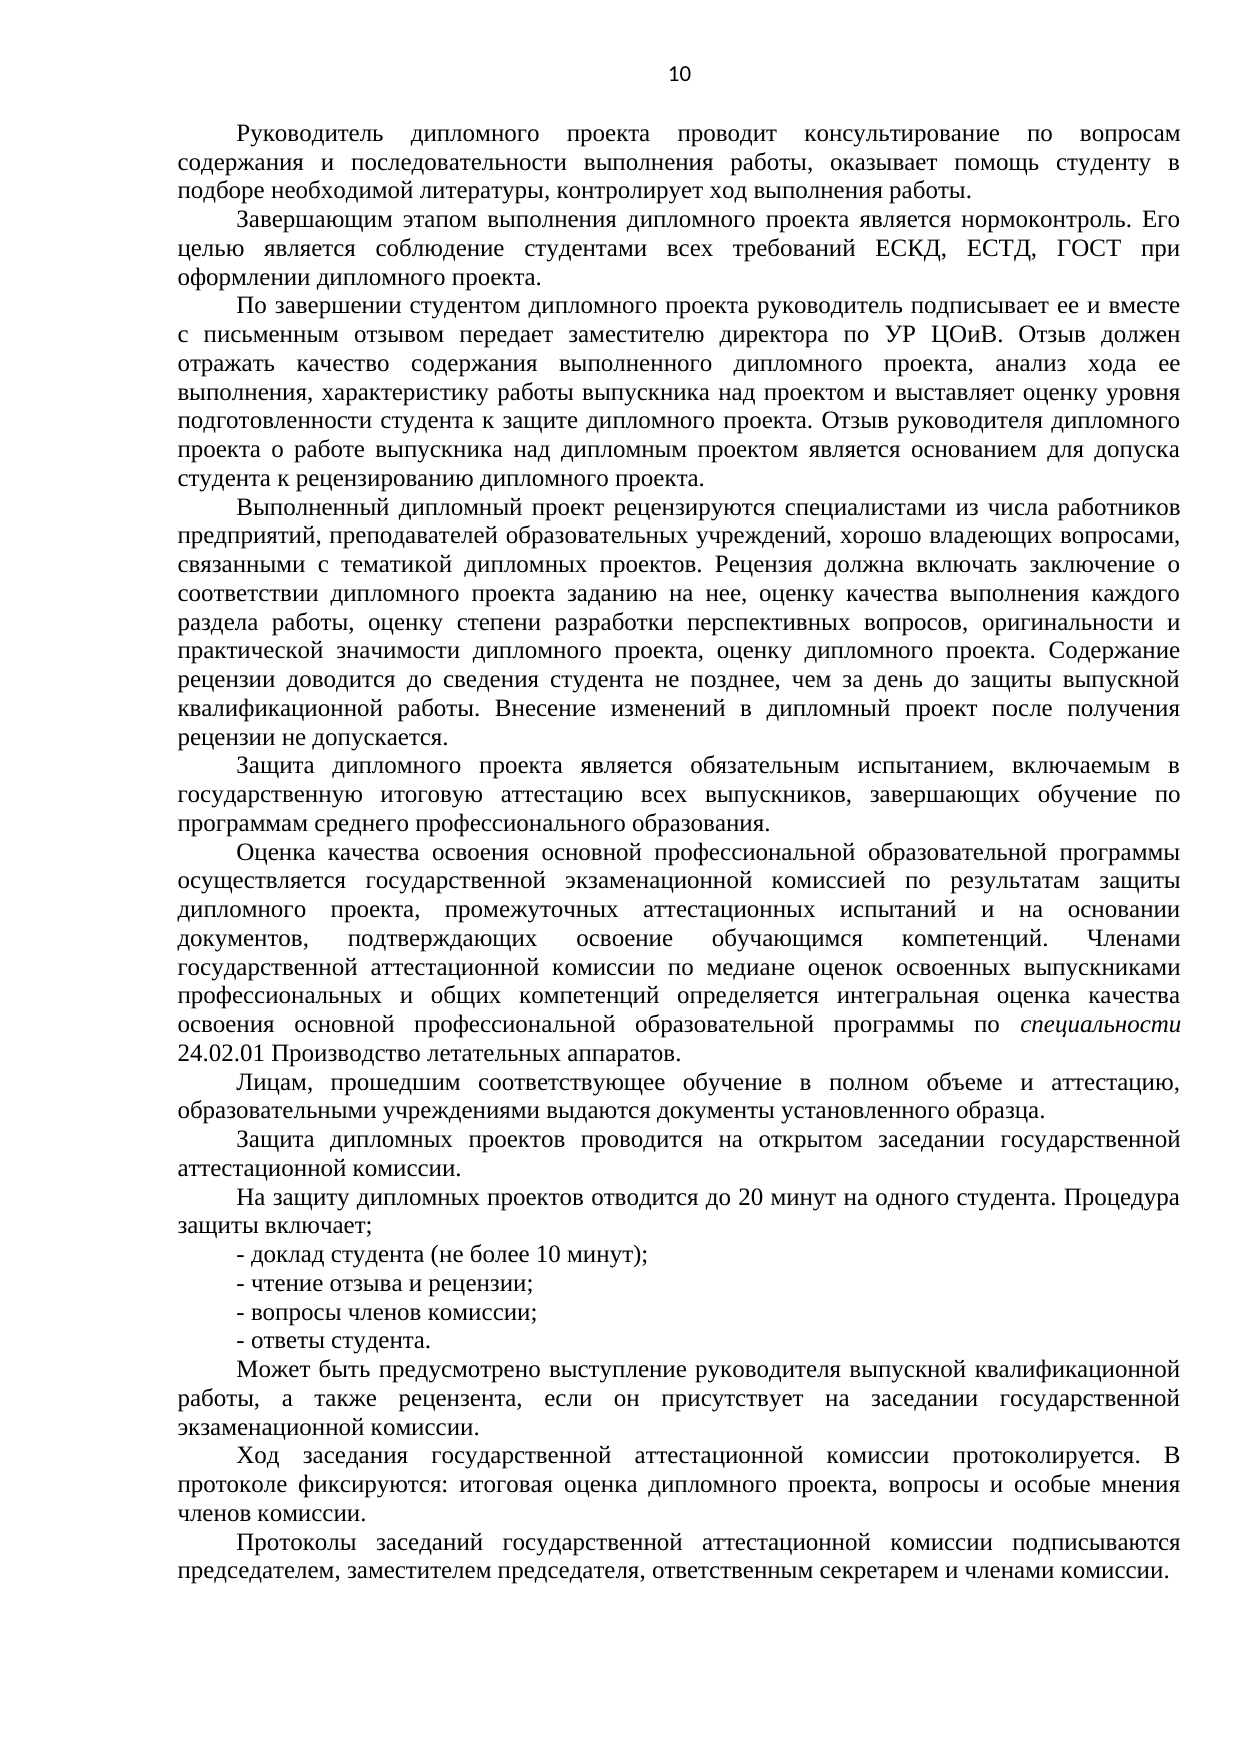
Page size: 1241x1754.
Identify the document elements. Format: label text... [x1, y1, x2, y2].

text Лицам, прошедшим соответствующее обучение в полном объеме и аттестацию, образовательными учреждениями выдаются документы установленного образца. [177, 1067, 1181, 1124]
text Оценка качества освоения основной профессиональной образовательной программы осуществляется государственной экзаменационной комиссией по результатам защиты дипломного проекта, промежуточных аттестационных испытаний и на основании документов, подтверждающих освоение обучающимся компетенций. Членами государственной аттестационной комиссии по медиане оценок освоенных выпускниками профессиональных и общих компетенций определяется интегральная оценка качества освоения основной профессиональной образовательной программы по специальности 24.02.01 Производство летательных аппаратов. [177, 837, 1181, 1067]
text Завершающим этапом выполнения дипломного проекта является нормоконтроль. Его целью является соблюдение студентами всех требований ЕСКД, ЕСТД, ГОСТ при оформлении дипломного проекта. [177, 204, 1181, 291]
text Ход заседания государственной аттестационной комиссии протоколируется. В протоколе фиксируются: итоговая оценка дипломного проекта, вопросы и особые мнения членов комиссии. [177, 1441, 1181, 1527]
text - ответы студента. [177, 1326, 1181, 1354]
text Может быть предусмотрено выступление руководителя выпускной квалификационной работы, а также рецензента, если он присутствует на заседании государственной экзаменационной комиссии. [177, 1354, 1181, 1441]
text Защита дипломных проектов проводится на открытом заседании государственной аттестационной комиссии. [177, 1124, 1181, 1182]
text Руководитель дипломного проекта проводит консультирование по вопросам содержания и последовательности выполнения работы, оказывает помощь студенту в подборе необходимой литературы, контролирует ход выполнения работы. [177, 118, 1181, 204]
text - вопросы членов комиссии; [177, 1297, 1181, 1326]
text Выполненный дипломный проект рецензируются специалистами из числа работников предприятий, преподавателей образовательных учреждений, хорошо владеющих вопросами, связанными с тематикой дипломных проектов. Рецензия должна включать заключение о соответствии дипломного проекта заданию на нее, оценку качества выполнения каждого раздела работы, оценку степени разработки перспективных вопросов, оригинальности и практической значимости дипломного проекта, оценку дипломного проекта. Содержание рецензии доводится до сведения студента не позднее, чем за день до защиты выпускной квалификационной работы. Внесение изменений в дипломный проект после получения рецензии не допускается. [177, 492, 1181, 751]
text Протоколы заседаний государственной аттестационной комиссии подписываются председателем, заместителем председателя, ответственным секретарем и членами комиссии. [177, 1527, 1181, 1584]
text По завершении студентом дипломного проекта руководитель подписывает ее и вместе с письменным отзывом передает заместителю директора по УР ЦОиВ. Отзыв должен отражать качество содержания выполненного дипломного проекта, анализ хода ее выполнения, характеристику работы выпускника над проектом и выставляет оценку уровня подготовленности студента к защите дипломного проекта. Отзыв руководителя дипломного проекта о работе выпускника над дипломным проектом является основанием для допуска студента к рецензированию дипломного проекта. [177, 291, 1181, 492]
text - доклад студента (не более 10 минут); [177, 1239, 1181, 1268]
text - чтение отзыва и рецензии; [177, 1268, 1181, 1297]
text На защиту дипломных проектов отводится до 20 минут на одного студента. Процедура защиты включает; [177, 1182, 1181, 1239]
text Защита дипломного проекта является обязательным испытанием, включаемым в государственную итоговую аттестацию всех выпускников, завершающих обучение по программам среднего профессионального образования. [177, 751, 1181, 837]
